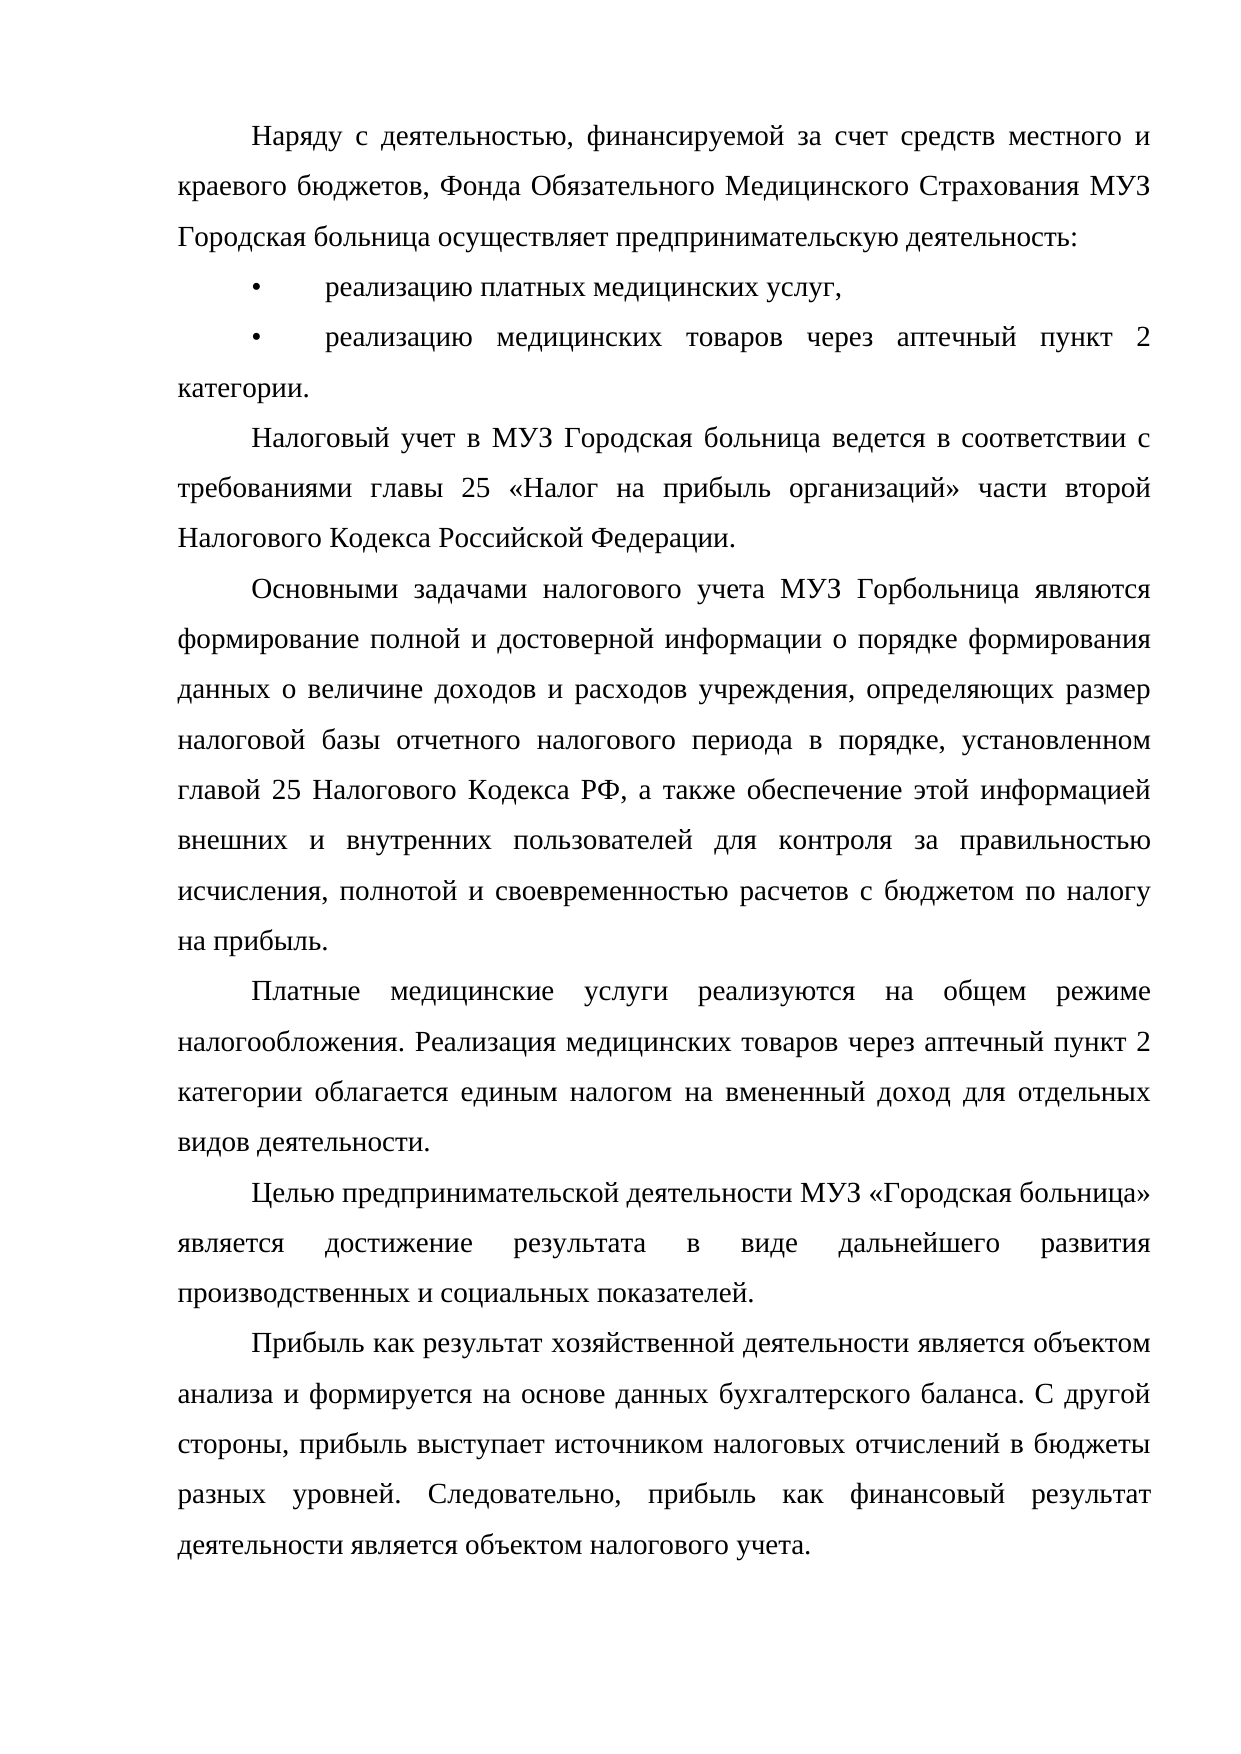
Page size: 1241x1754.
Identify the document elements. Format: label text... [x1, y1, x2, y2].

text Основными задачами налогового учета МУЗ Горбольница являются формирование полной и достоверной информации о порядке формирования данных о величине доходов и расходов учреждения, определяющих размер налоговой базы отчетного налогового периода в порядке, установленном главой 25 Налогового Кодекса РФ, а также обеспечение этой информацией внешних и внутренних пользователей для контроля за правильностью исчисления, полнотой и своевременностью расчетов с бюджетом по налогу на прибыль. [177, 571, 1152, 957]
text Платные медицинские услуги реализуются на общем режиме налогообложения. Реализация медицинских товаров через аптечный пункт 2 категории облагается единым налогом на вмененный доход для отдельных видов деятельности. [177, 973, 1152, 1158]
text Налоговый учет в МУЗ Городская больница ведется в соответствии с требованиями главы 25 «Налог на прибыль организаций» части второй Налогового Кодекса Российской Федерации. [177, 420, 1152, 554]
list реализацию медицинских товаров через аптечный пункт 2 категории. [177, 319, 1152, 403]
list реализацию платных медицинских услуг, [177, 269, 1152, 303]
text Наряду с деятельностью, финансируемой за счет средств местного и краевого бюджетов, Фонда Обязательного Медицинского Страхования МУЗ Городская больница осуществляет предпринимательскую деятельность: [177, 118, 1152, 252]
text Целью предпринимательской деятельности МУЗ «Городская больница» является достижение результата в виде дальнейшего развития производственных и социальных показателей. [177, 1175, 1152, 1309]
text Прибыль как результат хозяйственной деятельности является объектом анализа и формируется на основе данных бухгалтерского баланса. С другой стороны, прибыль выступает источником налоговых отчислений в бюджеты разных уровней. Следовательно, прибыль как финансовый результат деятельности является объектом налогового учета. [177, 1326, 1152, 1560]
